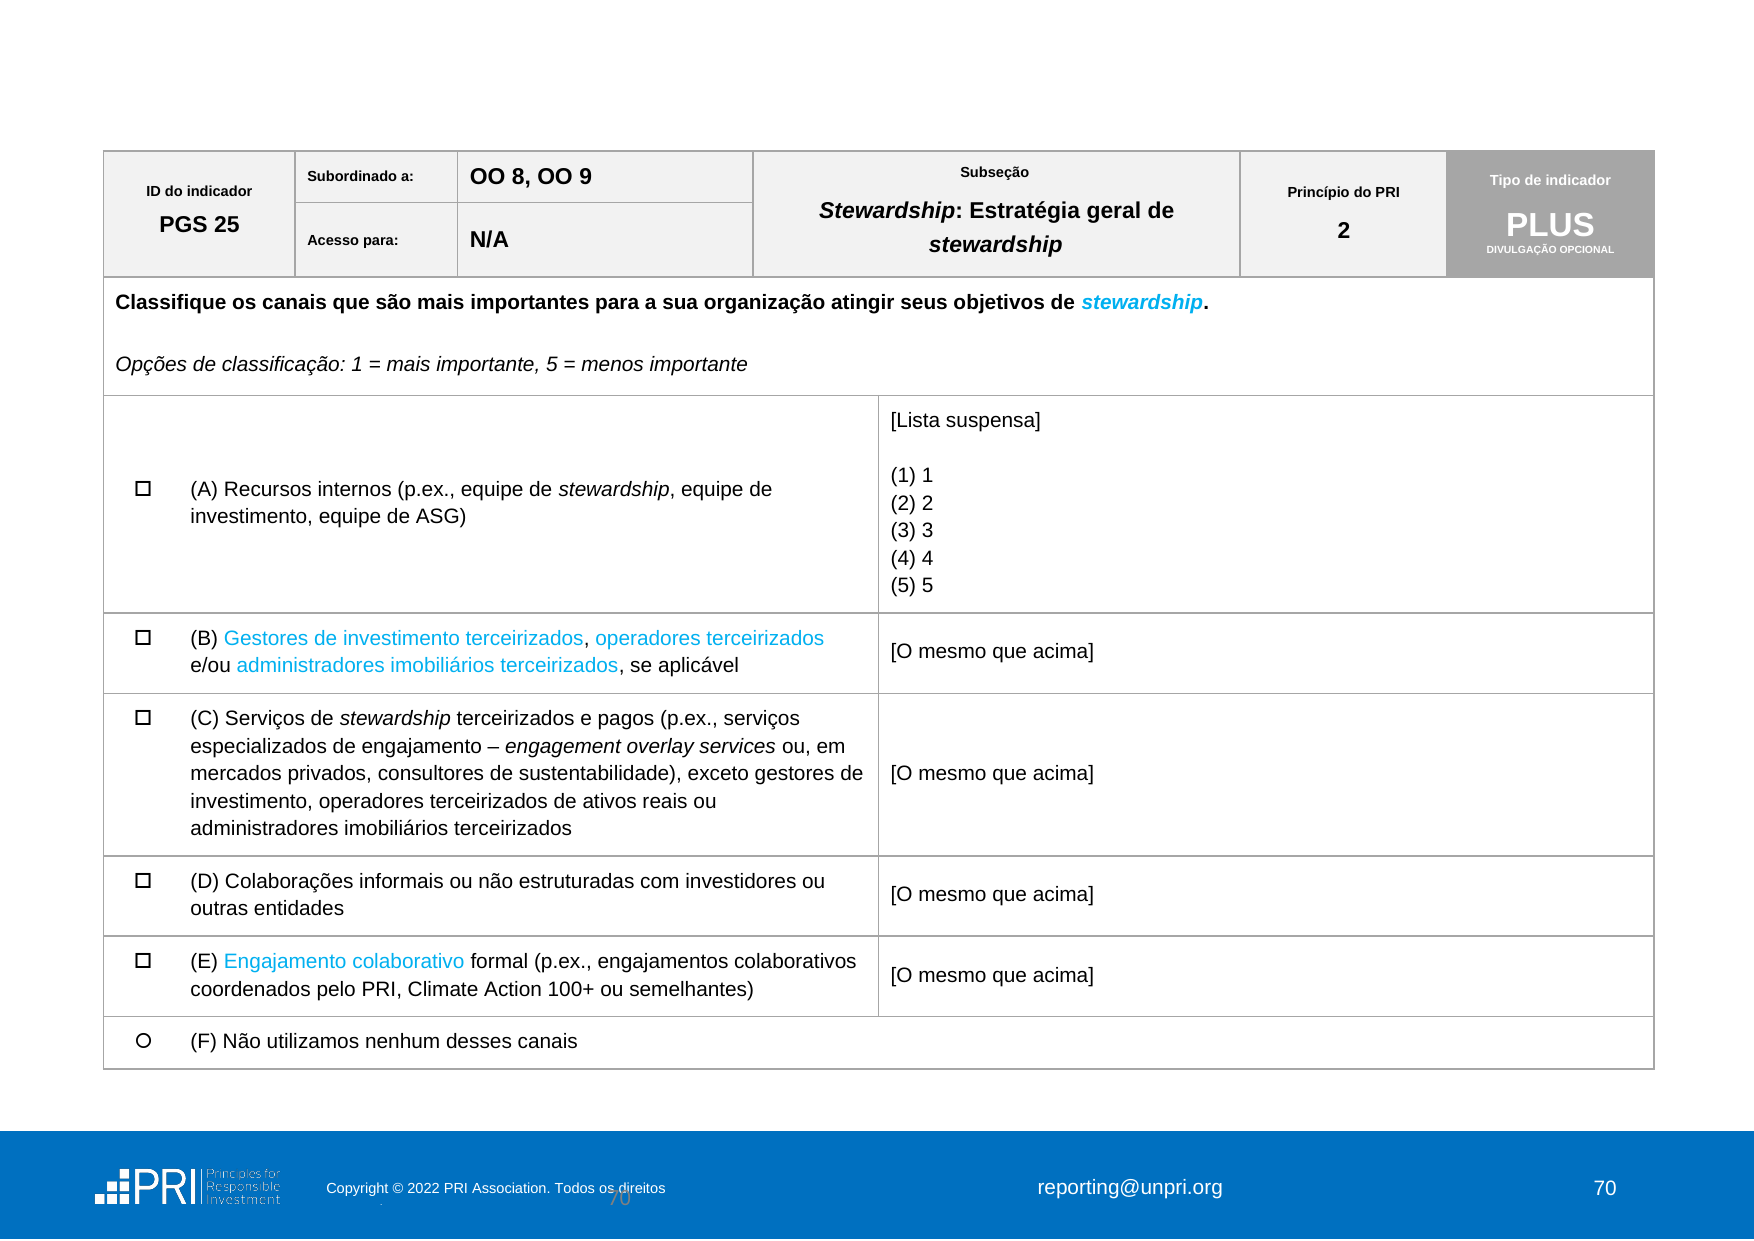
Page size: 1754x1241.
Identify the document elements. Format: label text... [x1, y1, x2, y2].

table_cell [O mesmo que acima] [879, 614, 1653, 692]
table_cell (D) Colaborações informais ou não estruturadas com investidores ou outras entidades [104, 857, 878, 935]
table_cell [O mesmo que acima] [879, 857, 1653, 935]
table_cell (C) Serviços de stewardship terceirizados e pagos (p.ex., serviços especializados de engajamento – engagement overlay services ou, em mercados privados, consultores de sustentabilidade), exceto gestores de investimento, operadores terceirizados de ativos reais ou administradores imobiliários terceirizados [104, 694, 878, 855]
table_cell (B) Gestores de investimento terceirizados, operadores terceirizados e/ou administradores imobiliários terceirizados, se aplicável [104, 614, 878, 692]
table_header Tipo de indicador PLUS DIVULGAÇÃO OPCIONAL [1448, 152, 1653, 276]
table_cell (F) Não utilizamos nenhum desses canais [104, 1017, 1653, 1068]
table_cell [O mesmo que acima] [879, 937, 1653, 1016]
table_cell (E) Engajamento colaborativo formal (p.ex., engajamentos colaborativos coordenados pelo PRI, Climate Action 100+ ou semelhantes) [104, 937, 878, 1016]
table_header Princípio do PRI 2 [1241, 152, 1446, 276]
table_cell N/A [458, 203, 752, 276]
table_cell [O mesmo que acima] [879, 694, 1653, 855]
table_header ID do indicador PGS 25 [104, 152, 294, 276]
table_cell (A) Recursos internos (p.ex., equipe de stewardship, equipe de investimento, equipe de ASG) [104, 396, 878, 612]
table_cell [Lista suspensa] (1) 1 (2) 2 (3) 3 (4) 4 (5) 5 [879, 396, 1653, 612]
table_header OO 8, OO 9 [458, 152, 752, 201]
table_header Subordinado a: [296, 152, 457, 201]
table_header Subseção Stewardship: Estratégia geral de stewardship [754, 152, 1239, 276]
table_cell Classifique os canais que são mais importantes para a sua organização atingir seus objetivos de stewardship. Opções de classificação: 1 = mais importante, 5 = menos importante [104, 278, 1653, 395]
table_cell Acesso para: [296, 203, 457, 276]
picture [92, 1166, 282, 1207]
